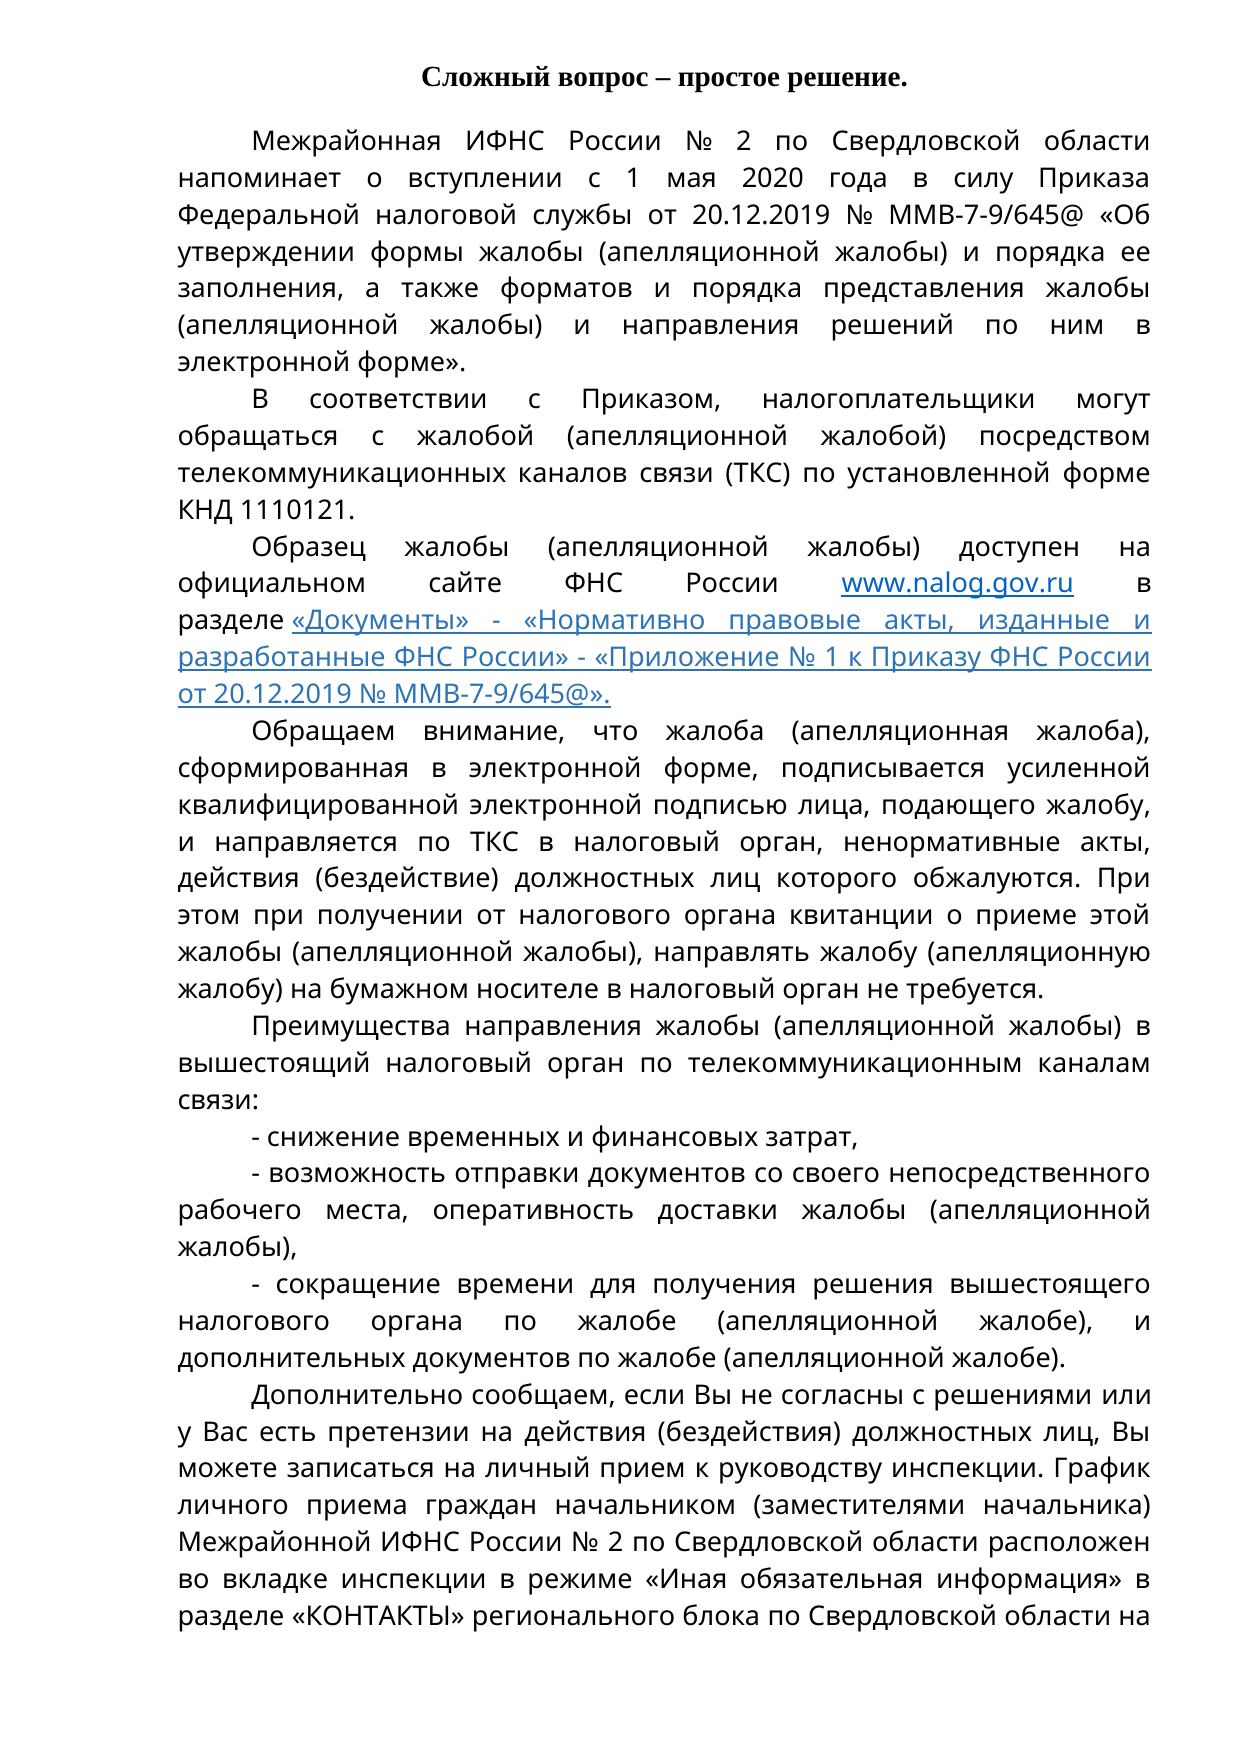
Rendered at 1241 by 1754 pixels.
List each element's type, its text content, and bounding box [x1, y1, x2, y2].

text - возможность отправки документов со своего непосредственного рабочего места, оперативность доставки жалобы (апелляционной жалобы), [177, 1154, 1152, 1264]
text Образец жалобы (апелляционной жалобы) доступен на официальном сайте ФНС России www.nalog.gov.ru в разделе «Документы» - «Нормативно правовые акты, изданные и разработанные ФНС России» - «Приложение № 1 к Приказу ФНС России от 20.12.2019 № ММВ-7-9/645@». [177, 527, 1152, 669]
text - снижение временных и финансовых затрат, [177, 1117, 1152, 1154]
text Обращаем внимание, что жалоба (апелляционная жалоба), сформированная в электронной форме, подписывается усиленной квалифицированной электронной подписью лица, подающего жалобу, и направляется по ТКС в налоговый орган, ненормативные акты, действия (бездействие) должностных лиц которого обжалуются. При этом при получении от налогового органа квитанции о приеме этой жалобы (апелляционной жалобы), направлять жалобу (апелляционную жалобу) на бумажном носителе в налоговый орган не требуется. [177, 711, 1152, 1006]
text Сложный вопрос – простое решение. [177, 59, 1152, 93]
text Межрайонная ИФНС России № 2 по Свердловской области напоминает о вступлении с 1 мая 2020 года в силу Приказа Федеральной налоговой службы от 20.12.2019 № ММВ-7-9/645@ «Об утверждении формы жалобы (апелляционной жалобы) и порядка ее заполнения, а также форматов и порядка представления жалобы (апелляционной жалобы) и направления решений по ним в электронной форме». [177, 121, 1152, 379]
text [177, 1375, 1152, 1633]
text Преимущества направления жалобы (апелляционной жалобы) в вышестоящий налоговый орган по телекоммуникационным каналам связи: [177, 1006, 1152, 1117]
text Образец жалобы (апелляционной жалобы) доступен на официальном сайте ФНС России www.nalog.gov.ru в разделе «Документы» - «Нормативно правовые акты, изданные и разработанные ФНС России» - «Приложение № 1 к Приказу ФНС России от 20.12.2019 № ММВ-7-9/645@». [177, 670, 1152, 711]
text В соответствии с Приказом, налогоплательщики могут обращаться с жалобой (апелляционной жалобой) посредством телекоммуникационных каналов связи (ТКС) по установленной форме КНД 1110121. [177, 379, 1152, 527]
text - сокращение времени для получения решения вышестоящего налогового органа по жалобе (апелляционной жалобе), и дополнительных документов по жалобе (апелляционной жалобе). [177, 1264, 1152, 1375]
